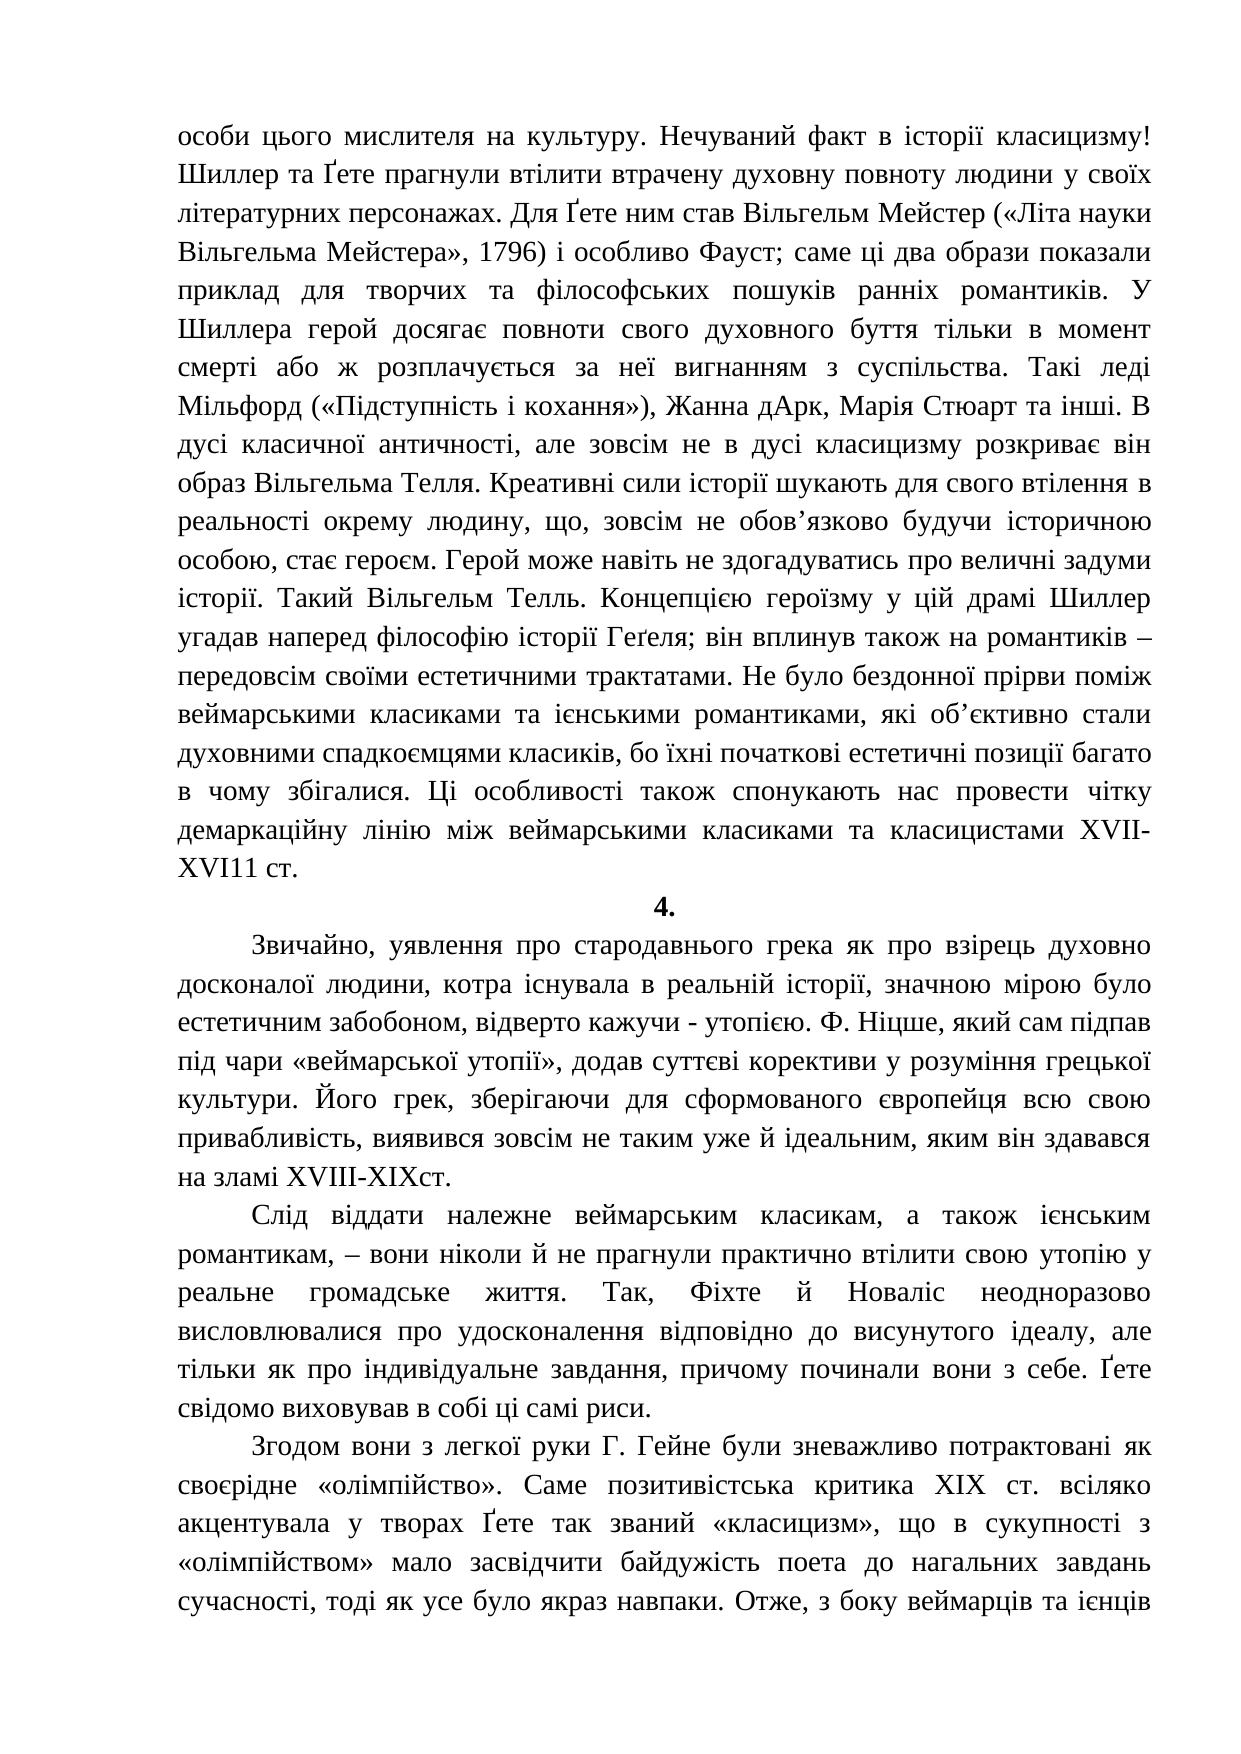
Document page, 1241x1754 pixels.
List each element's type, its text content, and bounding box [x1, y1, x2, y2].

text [177, 1428, 1152, 1616]
text 4. [177, 889, 1152, 922]
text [177, 118, 1152, 884]
text Слід віддати належне веймарським класикам, а також ієнським романтикам, – вони ніколи й не прагнули практично втілити свою утопію у реальне громадське життя. Так, Фіхте й Новаліс неодноразово висловлювалися про удосконалення відповідно до висунутого ідеалу, але тільки як про індивідуальне завдання, причому починали вони з себе. Ґете свідомо виховував в собі ці самі риси. [177, 1197, 1152, 1423]
text Звичайно, уявлення про стародавнього грека як про взірець духовно досконалої людини, котра існувала в реальній історії, значною мірою було естетичним забобоном, відверто кажучи - утопією. Ф. Ніцше, який сам підпав під чари «веймарської утопії», додав суттєві корективи у розуміння грецької культури. Його грек, зберігаючи для сформованого європейця всю свою привабливість, виявився зовсім не таким уже й ідеальним, яким він здавався на зламі XVIII-XIXcт. [177, 927, 1152, 1192]
